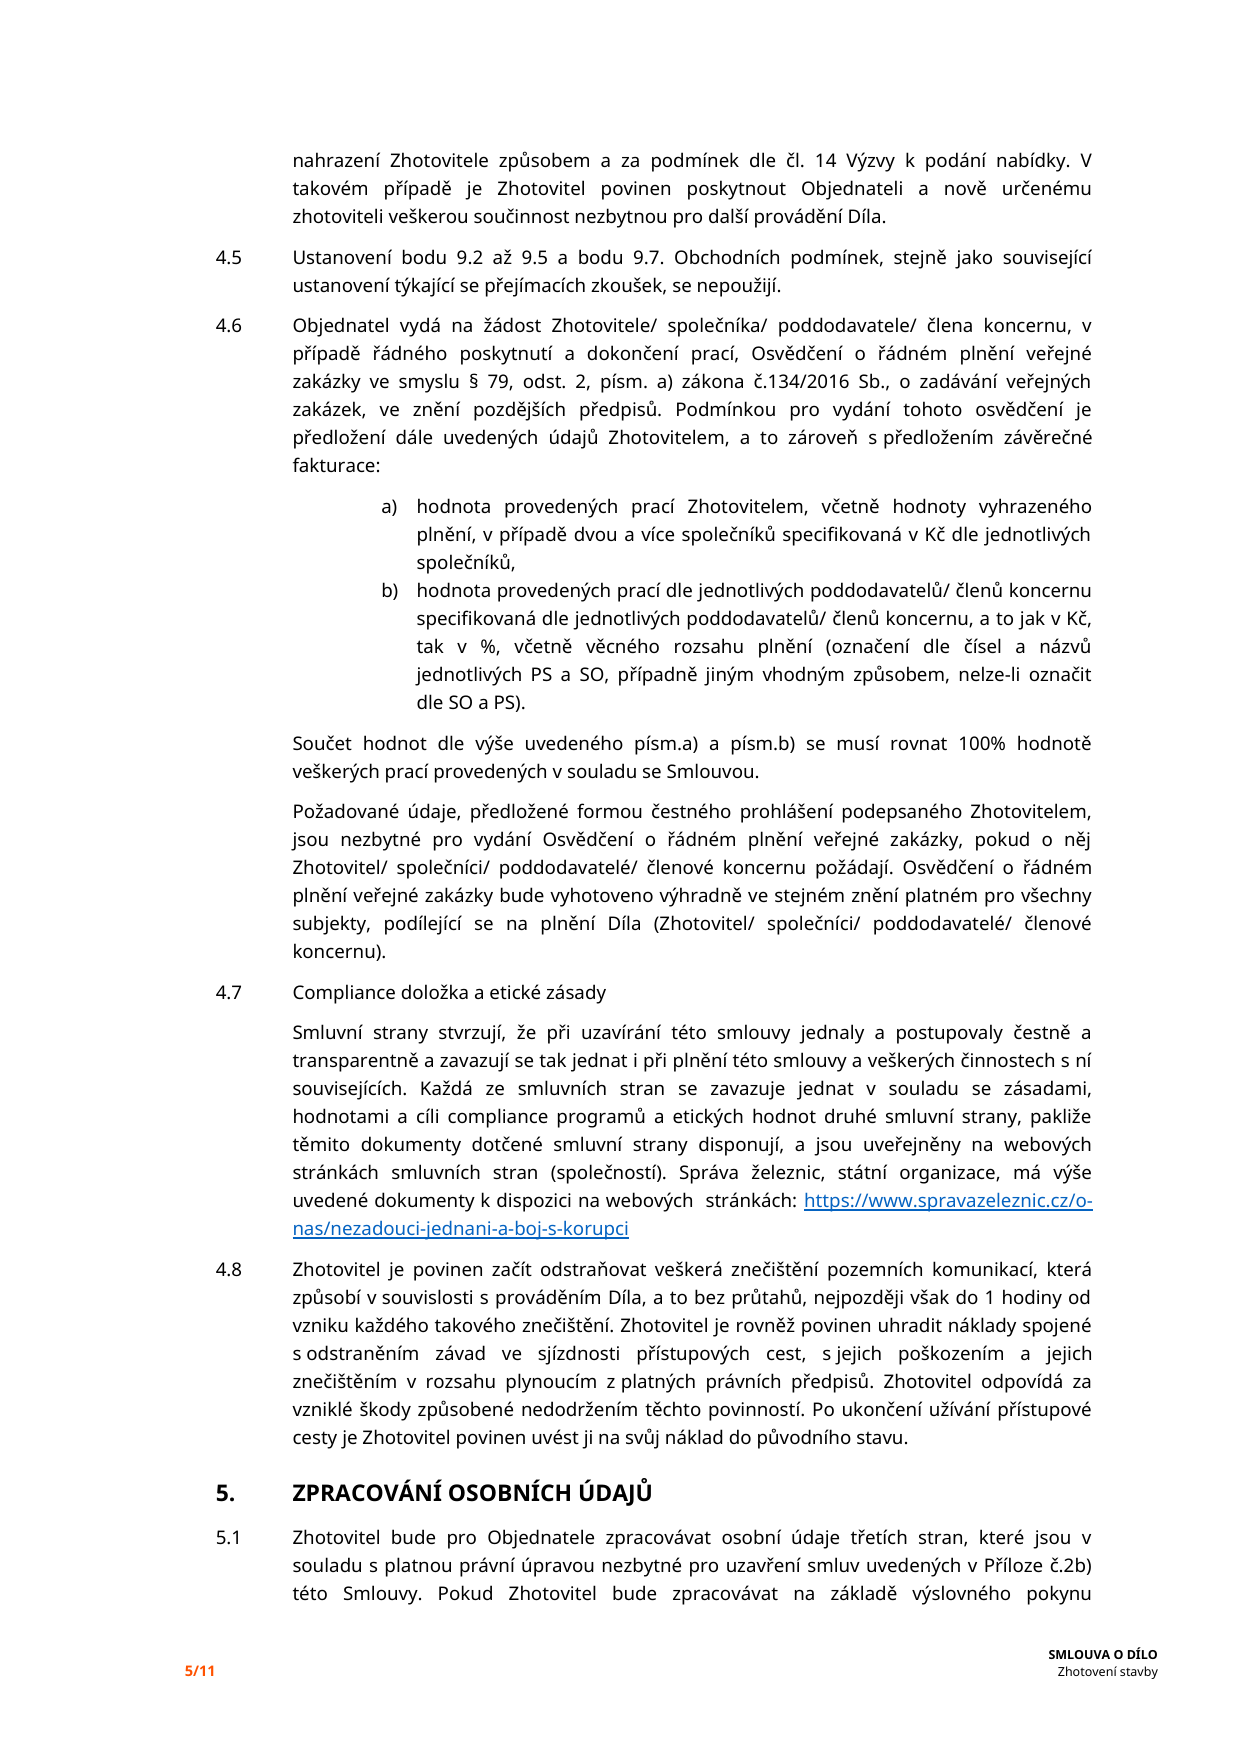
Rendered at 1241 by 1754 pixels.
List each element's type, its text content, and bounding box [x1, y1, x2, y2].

text Požadované údaje, předložené formou čestného prohlášení podepsaného Zhotovitelem, jsou nezbytné pro vydání Osvědčení o řádném plnění veřejné zakázky, pokud o něj Zhotovitel/ společníci/ poddodavatelé/ členové koncernu požádají. Osvědčení o řádném plnění veřejné zakázky bude vyhotoveno výhradně ve stejném znění platném pro všechny subjekty, podílející se na plnění Díla (Zhotovitel/ společníci/ poddodavatelé/ členové koncernu). [292, 798, 1093, 964]
list Compliance doložka a etické zásady [216, 979, 1093, 1004]
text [216, 1524, 1093, 1606]
text Ustanovení bodu 9.2 až 9.5 a bodu 9.7. Obchodních podmínek, stejně jako související ustanovení týkající se přejímacích zkoušek, se nepoužijí. [216, 244, 1093, 298]
text ZPRACOVÁNÍ OSOBNÍCH ÚDAJŮ [216, 1477, 1093, 1509]
text hodnota provedených prací dle jednotlivých poddodavatelů/ členů koncernu specifikovaná dle jednotlivých poddodavatelů/ členů koncernu, a to jak v Kč, tak v %, včetně věcného rozsahu plnění (označení dle čísel a názvů jednotlivých PS a SO, případně jiným vhodným způsobem, nelze-li označit dle SO a PS). [381, 577, 1093, 715]
list hodnota provedených prací Zhotovitelem, včetně hodnoty vyhrazeného plnění, v případě dvou a více společníků specifikovaná v Kč dle jednotlivých společníků, [381, 493, 1093, 575]
list Smluvní strany stvrzují, že při uzavírání této smlouvy jednaly a postupovaly čestně a transparentně a zavazují se tak jednat i při plnění této smlouvy a veškerých činnostech s ní souvisejících. Každá ze smluvních stran se zavazuje jednat v souladu se zásadami, hodnotami a cíli compliance programů a etických hodnot druhé smluvní strany, pakliže těmito dokumenty dotčené smluvní strany disponují, a jsou uveřejněny na webových stránkách smluvních stran (společností). Správa železnic, státní organizace, má výše uvedené dokumenty k dispozici na webových stránkách: https://www.spravazeleznic.cz/o-nas/nezadouci-jednani-a-boj-s-korupci [292, 1019, 1093, 1241]
text Součet hodnot dle výše uvedeného písm.a) a písm.b) se musí rovnat 100% hodnotě veškerých prací provedených v souladu se Smlouvou. [292, 730, 1093, 783]
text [216, 147, 1093, 229]
list Zhotovitel je povinen začít odstraňovat veškerá znečištění pozemních komunikací, která způsobí v souvislosti s prováděním Díla, a to bez průtahů, nejpozději však do 1 hodiny od vzniku každého takového znečištění. Zhotovitel je rovněž povinen uhradit náklady spojené s odstraněním závad ve sjízdnosti přístupových cest, s jejich poškozením a jejich znečištěním v rozsahu plynoucím z platných právních předpisů. Zhotovitel odpovídá za vzniklé škody způsobené nedodržením těchto povinností. Po ukončení užívání přístupové cesty je Zhotovitel povinen uvést ji na svůj náklad do původního stavu. [216, 1256, 1093, 1450]
text Objednatel vydá na žádost Zhotovitele/ společníka/ poddodavatele/ člena koncernu, v případě řádného poskytnutí a dokončení prací, Osvědčení o řádném plnění veřejné zakázky ve smyslu § 79, odst. 2, písm. a) zákona č.134/2016 Sb., o zadávání veřejných zakázek, ve znění pozdějších předpisů. Podmínkou pro vydání tohoto osvědčení je předložení dále uvedených údajů Zhotovitelem, a to zároveň s předložením závěrečné fakturace: [216, 313, 1093, 478]
